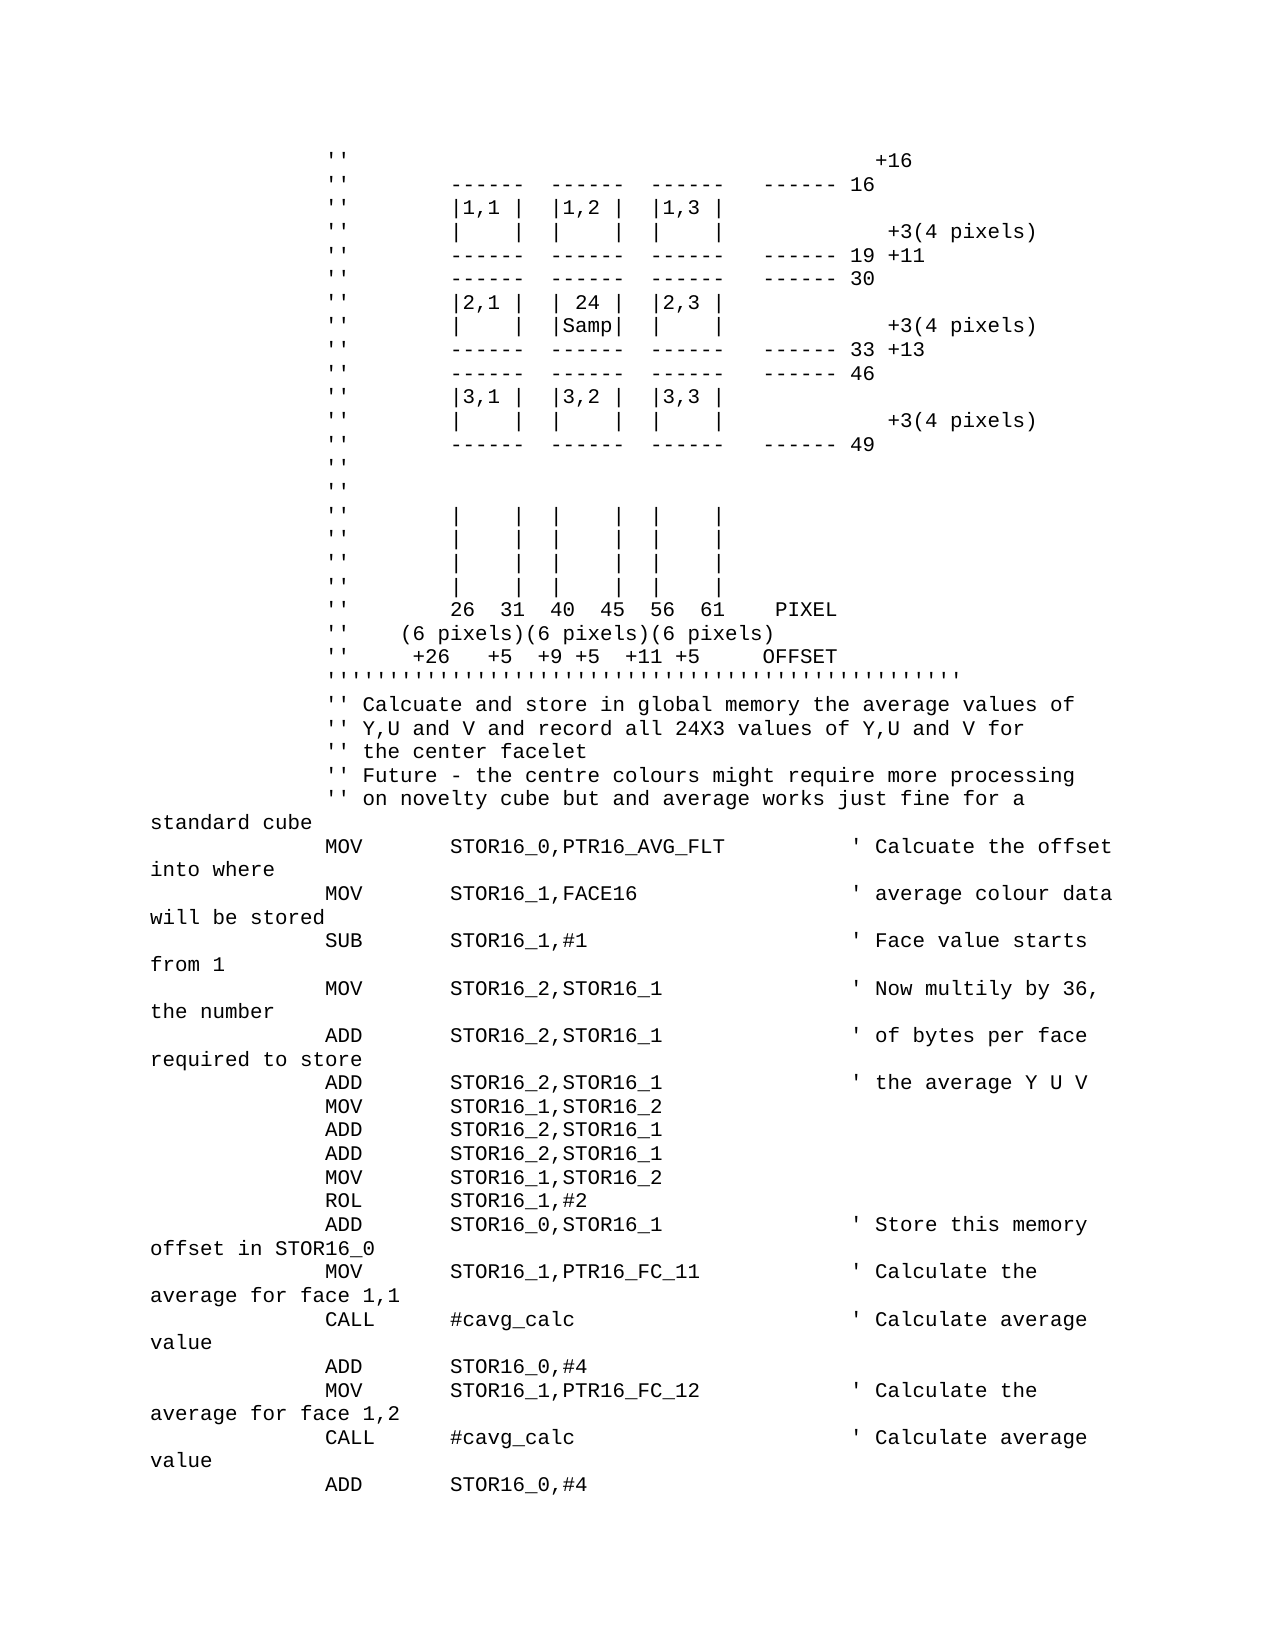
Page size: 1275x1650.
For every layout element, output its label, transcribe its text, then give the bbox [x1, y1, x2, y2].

text MOV STOR16_1,STOR16_2 [150, 1096, 1125, 1119]
text MOV STOR16_1,PTR16_FC_12 ' Calculate the average for face 1,2 [150, 1379, 1125, 1427]
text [150, 1309, 1125, 1356]
text ADD STOR16_2,STOR16_1 [150, 1143, 1125, 1167]
text '' ------ ------ ------ ------ 19 +11 [150, 244, 1125, 268]
text ADD STOR16_2,STOR16_1 [150, 1119, 1125, 1143]
text '' Future - the centre colours might require more processing [150, 765, 1125, 788]
text '' [150, 457, 1125, 481]
text SUB STOR16_1,#1 ' Face value starts from 1 [150, 930, 1125, 978]
text '' | | | | | | [150, 528, 1125, 552]
text ADD STOR16_0,#4 [150, 1474, 1125, 1498]
text '' +26 +5 +9 +5 +11 +5 OFFSET [150, 647, 1125, 670]
text ADD STOR16_0,#4 [150, 1356, 1125, 1379]
text MOV STOR16_1,PTR16_FC_11 ' Calculate the average for face 1,1 [150, 1261, 1125, 1309]
text '' +16 [150, 150, 1125, 174]
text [150, 1427, 1125, 1474]
text '' on novelty cube but and average works just fine for a standard cube [150, 788, 1125, 836]
text '' [150, 481, 1125, 505]
text MOV STOR16_0,PTR16_AVG_FLT ' Calcuate the offset into where [150, 836, 1125, 883]
text '' | | | | | | [150, 505, 1125, 528]
text ADD STOR16_0,STOR16_1 ' Store this memory offset in STOR16_0 [150, 1214, 1125, 1261]
text ''''''''''''''''''''''''''''''''''''''''''''''''''' [150, 670, 1125, 694]
text '' | | | | | | +3(4 pixels) [150, 221, 1125, 244]
text '' (6 pixels)(6 pixels)(6 pixels) [150, 623, 1125, 647]
text MOV STOR16_1,FACE16 ' average colour data will be stored [150, 883, 1125, 930]
text '' | | | | | | [150, 552, 1125, 576]
text '' | | | | | | [150, 576, 1125, 599]
text '' | | |Samp| | | +3(4 pixels) [150, 316, 1125, 339]
text MOV STOR16_2,STOR16_1 ' Now multily by 36, the number [150, 978, 1125, 1025]
text '' ------ ------ ------ ------ 33 +13 [150, 339, 1125, 363]
text '' |3,1 | |3,2 | |3,3 | [150, 386, 1125, 410]
text '' ------ ------ ------ ------ 16 [150, 174, 1125, 197]
text MOV STOR16_1,STOR16_2 [150, 1167, 1125, 1190]
text '' |1,1 | |1,2 | |1,3 | [150, 197, 1125, 221]
text '' | | | | | | +3(4 pixels) [150, 410, 1125, 434]
text ADD STOR16_2,STOR16_1 ' the average Y U V [150, 1072, 1125, 1096]
text '' Calcuate and store in global memory the average values of [150, 694, 1125, 717]
text ROL STOR16_1,#2 [150, 1190, 1125, 1214]
text '' ------ ------ ------ ------ 49 [150, 434, 1125, 457]
text '' ------ ------ ------ ------ 30 [150, 268, 1125, 292]
text '' the center facelet [150, 741, 1125, 765]
text '' Y,U and V and record all 24X3 values of Y,U and V for [150, 717, 1125, 741]
text '' 26 31 40 45 56 61 PIXEL [150, 599, 1125, 623]
text '' ------ ------ ------ ------ 46 [150, 363, 1125, 386]
text ADD STOR16_2,STOR16_1 ' of bytes per face required to store [150, 1025, 1125, 1072]
text '' |2,1 | | 24 | |2,3 | [150, 292, 1125, 316]
